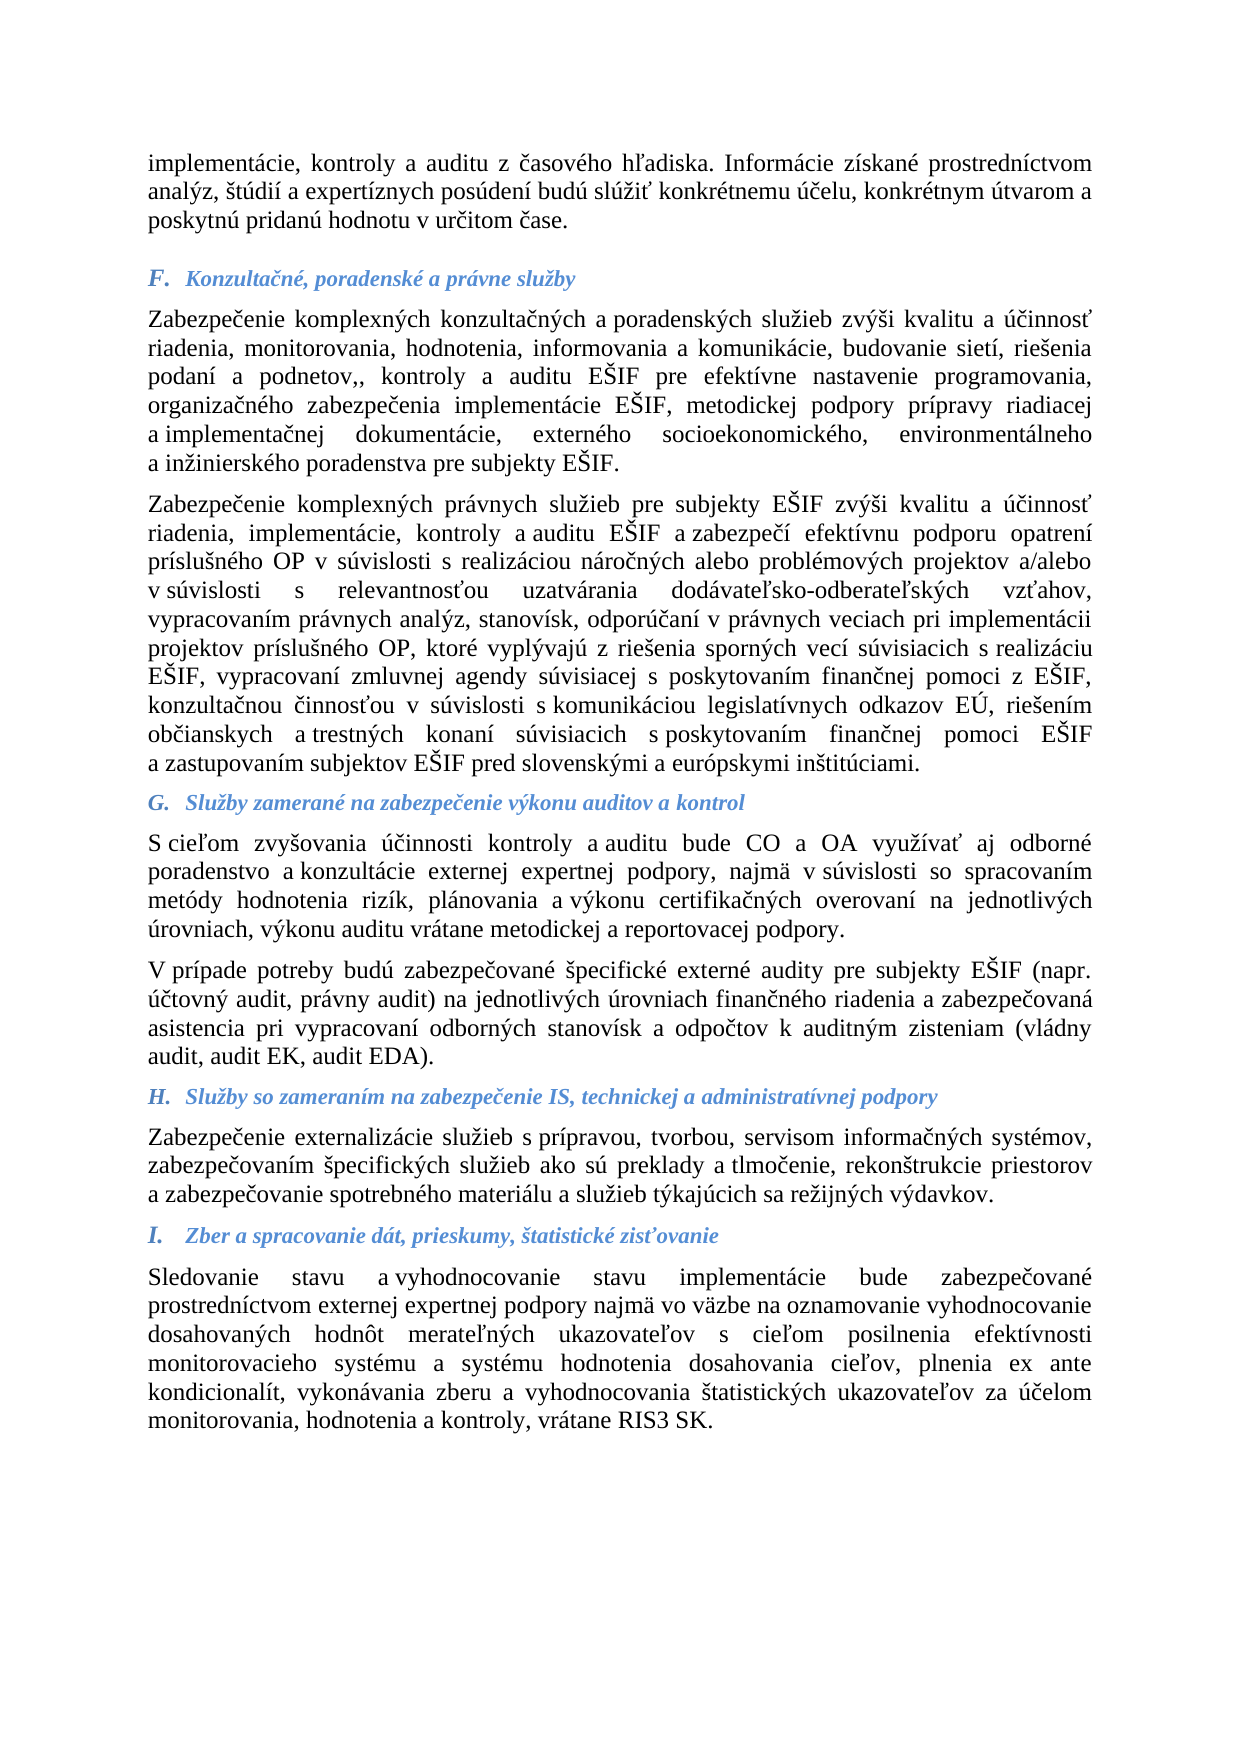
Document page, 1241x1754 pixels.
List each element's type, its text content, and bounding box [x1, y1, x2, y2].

list Zber a spracovanie dát, prieskumy, štatistické zisťovanie [148, 1220, 1093, 1249]
text S cieľom zvyšovania účinnosti kontroly a auditu bude CO a OA využívať aj odborné poradenstvo a konzultácie externej expertnej podpory, najmä v súvislosti so spracovaním metódy hodnotenia rizík, plánovania a výkonu certifikačných overovaní na jednotlivých úrovniach, výkonu auditu vrátane metodickej a reportovacej podpory. [148, 828, 1093, 943]
list Služby zamerané na zabezpečenie výkonu auditov a kontrol [148, 789, 1093, 815]
text Zabezpečenie komplexných právnych služieb pre subjekty EŠIF zvýši kvalitu a účinnosť riadenia, implementácie, kontroly a auditu EŠIF a zabezpečí efektívnu podporu opatrení príslušného OP v súvislosti s realizáciou náročných alebo problémových projektov a/alebo v súvislosti s relevantnosťou uzatvárania dodávateľsko-odberateľských vzťahov, vypracovaním právnych analýz, stanovísk, odporúčaní v právnych veciach pri implementácii projektov príslušného OP, ktoré vyplývajú z riešenia sporných vecí súvisiacich s realizáciu EŠIF, vypracovaní zmluvnej agendy súvisiacej s poskytovaním finančnej pomoci z EŠIF, konzultačnou činnosťou v súvislosti s komunikáciou legislatívnych odkazov EÚ, riešením občianskych a trestných konaní súvisiacich s poskytovaním finančnej pomoci EŠIF a zastupovaním subjektov EŠIF pred slovenskými a európskymi inštitúciami. [148, 489, 1093, 776]
text Sledovanie stavu a vyhodnocovanie stavu implementácie bude zabezpečované prostredníctvom externej expertnej podpory najmä vo väzbe na oznamovanie vyhodnocovanie dosahovaných hodnôt merateľných ukazovateľov s cieľom posilnenia efektívnosti monitorovacieho systému a systému hodnotenia dosahovania cieľov, plnenia ex ante kondicionalít, vykonávania zberu a vyhodnocovania štatistických ukazovateľov za účelom monitorovania, hodnotenia a kontroly, vrátane RIS3 SK. [148, 1262, 1093, 1434]
list Konzultačné, poradenské a právne služby [148, 263, 1093, 291]
text Zabezpečenie externalizácie služieb s prípravou, tvorbou, servisom informačných systémov, zabezpečovaním špecifických služieb ako sú preklady a tlmočenie, rekonštrukcie priestorov a zabezpečovanie spotrebného materiálu a služieb týkajúcich sa režijných výdavkov. [148, 1122, 1093, 1208]
text V prípade potreby budú zabezpečované špecifické externé audity pre subjekty EŠIF (napr. účtovný audit, právny audit) na jednotlivých úrovniach finančného riadenia a zabezpečovaná asistencia pri vypracovaní odborných stanovísk a odpočtov k auditným zisteniam (vládny audit, audit EK, audit EDA). [148, 955, 1093, 1070]
list Služby so zameraním na zabezpečenie IS, technickej a administratívnej podpory [148, 1083, 1093, 1109]
text Zabezpečenie komplexných konzultačných a poradenských služieb zvýši kvalitu a účinnosť riadenia, monitorovania, hodnotenia, informovania a komunikácie, budovanie sietí, riešenia podaní a podnetov,, kontroly a auditu EŠIF pre efektívne nastavenie programovania, organizačného zabezpečenia implementácie EŠIF, metodickej podpory prípravy riadiacej a implementačnej dokumentácie, externého socioekonomického, environmentálneho a inžinierského poradenstva pre subjekty EŠIF. [148, 304, 1093, 476]
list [148, 148, 1093, 234]
